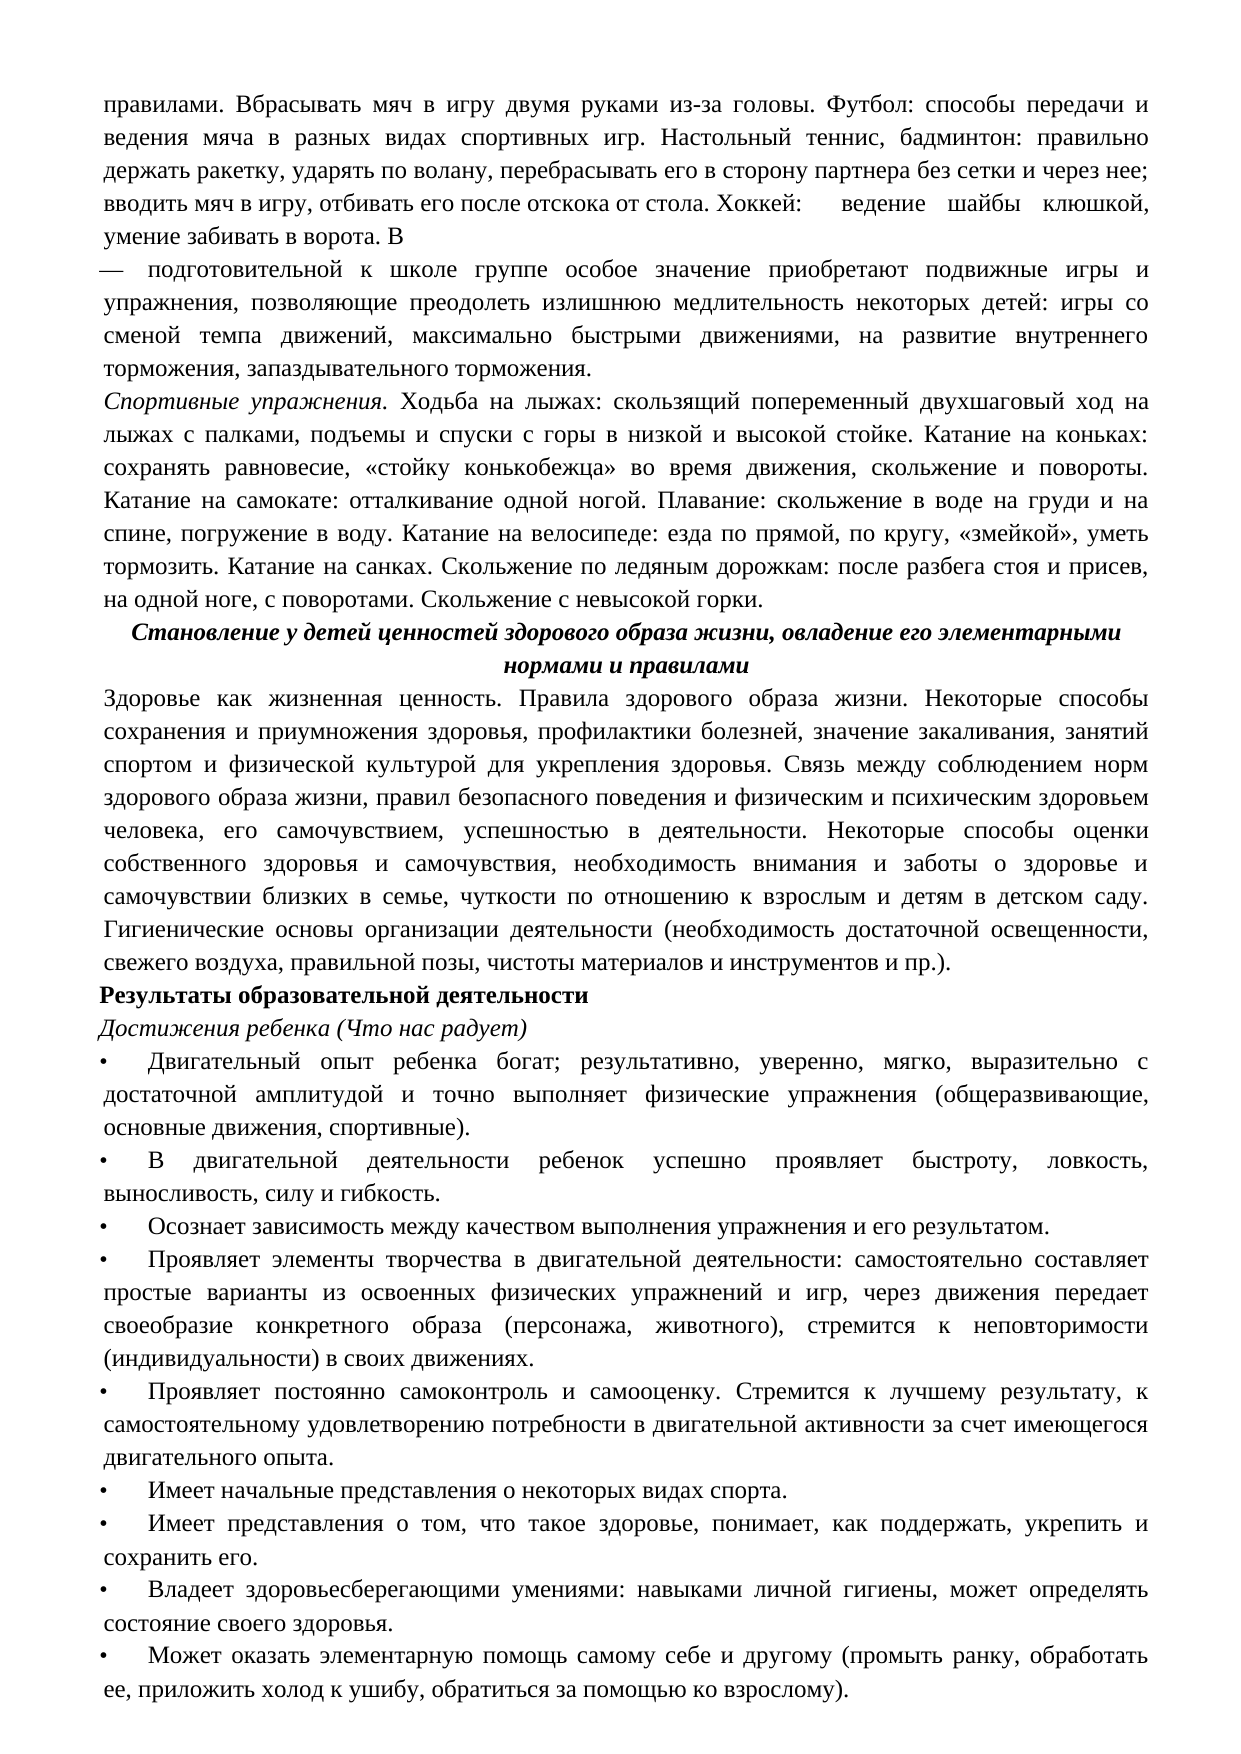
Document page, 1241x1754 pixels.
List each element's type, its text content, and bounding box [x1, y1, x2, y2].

text Здоровье как жизненная ценность. Правила здорового образа жизни. Некоторые способы сохранения и приумножения здоровья, профилактики болезней, значение закаливания, занятий спортом и физической культурой для укрепления здоровья. Связь между соблюдением норм здорового образа жизни, правил безопасного поведения и физическим и психическим здоровьем человека, его самочувствием, успешностью в деятельности. Некоторые способы оценки собственного здоровья и самочувствия, необходимость внимания и заботы о здоровье и самочувствии близких в семье, чуткости по отношению к взрослым и детям в детском саду. Гигиенические основы организации деятельности (необходимость достаточной освещенности, свежего воздуха, правильной позы, чистоты материалов и инструментов и пр.). [103, 683, 1149, 976]
list подготовительной к школе группе особое значение приобретают подвижные игры и упражнения, позволяющие преодолеть излишнюю медлительность некоторых детей: игры со сменой темпа движений, максимально быстрыми движениями, на развитие внутреннего торможения, запаздывательного торможения. [99, 254, 1149, 382]
text Становление у детей ценностей здорового образа жизни, овладение его элементарными нормами и правилами [103, 617, 1149, 679]
list Может оказать элементарную помощь самому себе и другому (промыть ранку, обработать ее, приложить холод к ушибу, обратиться за помощью ко взрослому). [99, 1641, 1149, 1702]
text Результаты образовательной деятельности [99, 980, 1152, 1009]
list Владеет здоровьесберегающими умениями: навыками личной гигиены, может определять состояние своего здоровья. [99, 1574, 1149, 1636]
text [103, 89, 1149, 249]
text Достижения ребенка (Что нас радует) [99, 1013, 1152, 1042]
list Осознает зависимость между качеством выполнения упражнения и его результатом. [99, 1211, 1149, 1240]
list Имеет представления о том, что такое здоровье, понимает, как поддержать, укрепить и сохранить его. [99, 1508, 1149, 1570]
list Проявляет элементы творчества в двигательной деятельности: самостоятельно составляет простые варианты из освоенных физических упражнений и игр, через движения передает своеобразие конкретного образа (персонажа, животного), стремится к неповторимости (индивидуальности) в своих движениях. [99, 1244, 1149, 1372]
list Проявляет постоянно самоконтроль и самооценку. Стремится к лучшему результату, к самостоятельному удовлетворению потребности в двигательной активности за счет имеющегося двигательного опыта. [99, 1376, 1149, 1471]
list Имеет начальные представления о некоторых видах спорта. [99, 1476, 1152, 1504]
text Спортивные упражнения. Ходьба на лыжах: скользящий попеременный двухшаговый ход на лыжах с палками, подъемы и спуски с горы в низкой и высокой стойке. Катание на коньках: сохранять равновесие, «стойку конькобежца» во время движения, скольжение и повороты. Катание на самокате: отталкивание одной ногой. Плавание: скольжение в воде на груди и на спине, погружение в воду. Катание на велосипеде: езда по прямой, по кругу, «змейкой», уметь тормозить. Катание на санках. Скольжение по ледяным дорожкам: после разбега стоя и присев, на одной ноге, с поворотами. Скольжение с невысокой горки. [103, 386, 1149, 613]
list В двигательной деятельности ребенок успешно проявляет быстроту, ловкость, выносливость, силу и гибкость. [99, 1145, 1149, 1207]
list Двигательный опыт ребенка богат; результативно, уверенно, мягко, выразительно с достаточной амплитудой и точно выполняет физические упражнения (общеразвивающие, основные движения, спортивные). [99, 1046, 1149, 1141]
